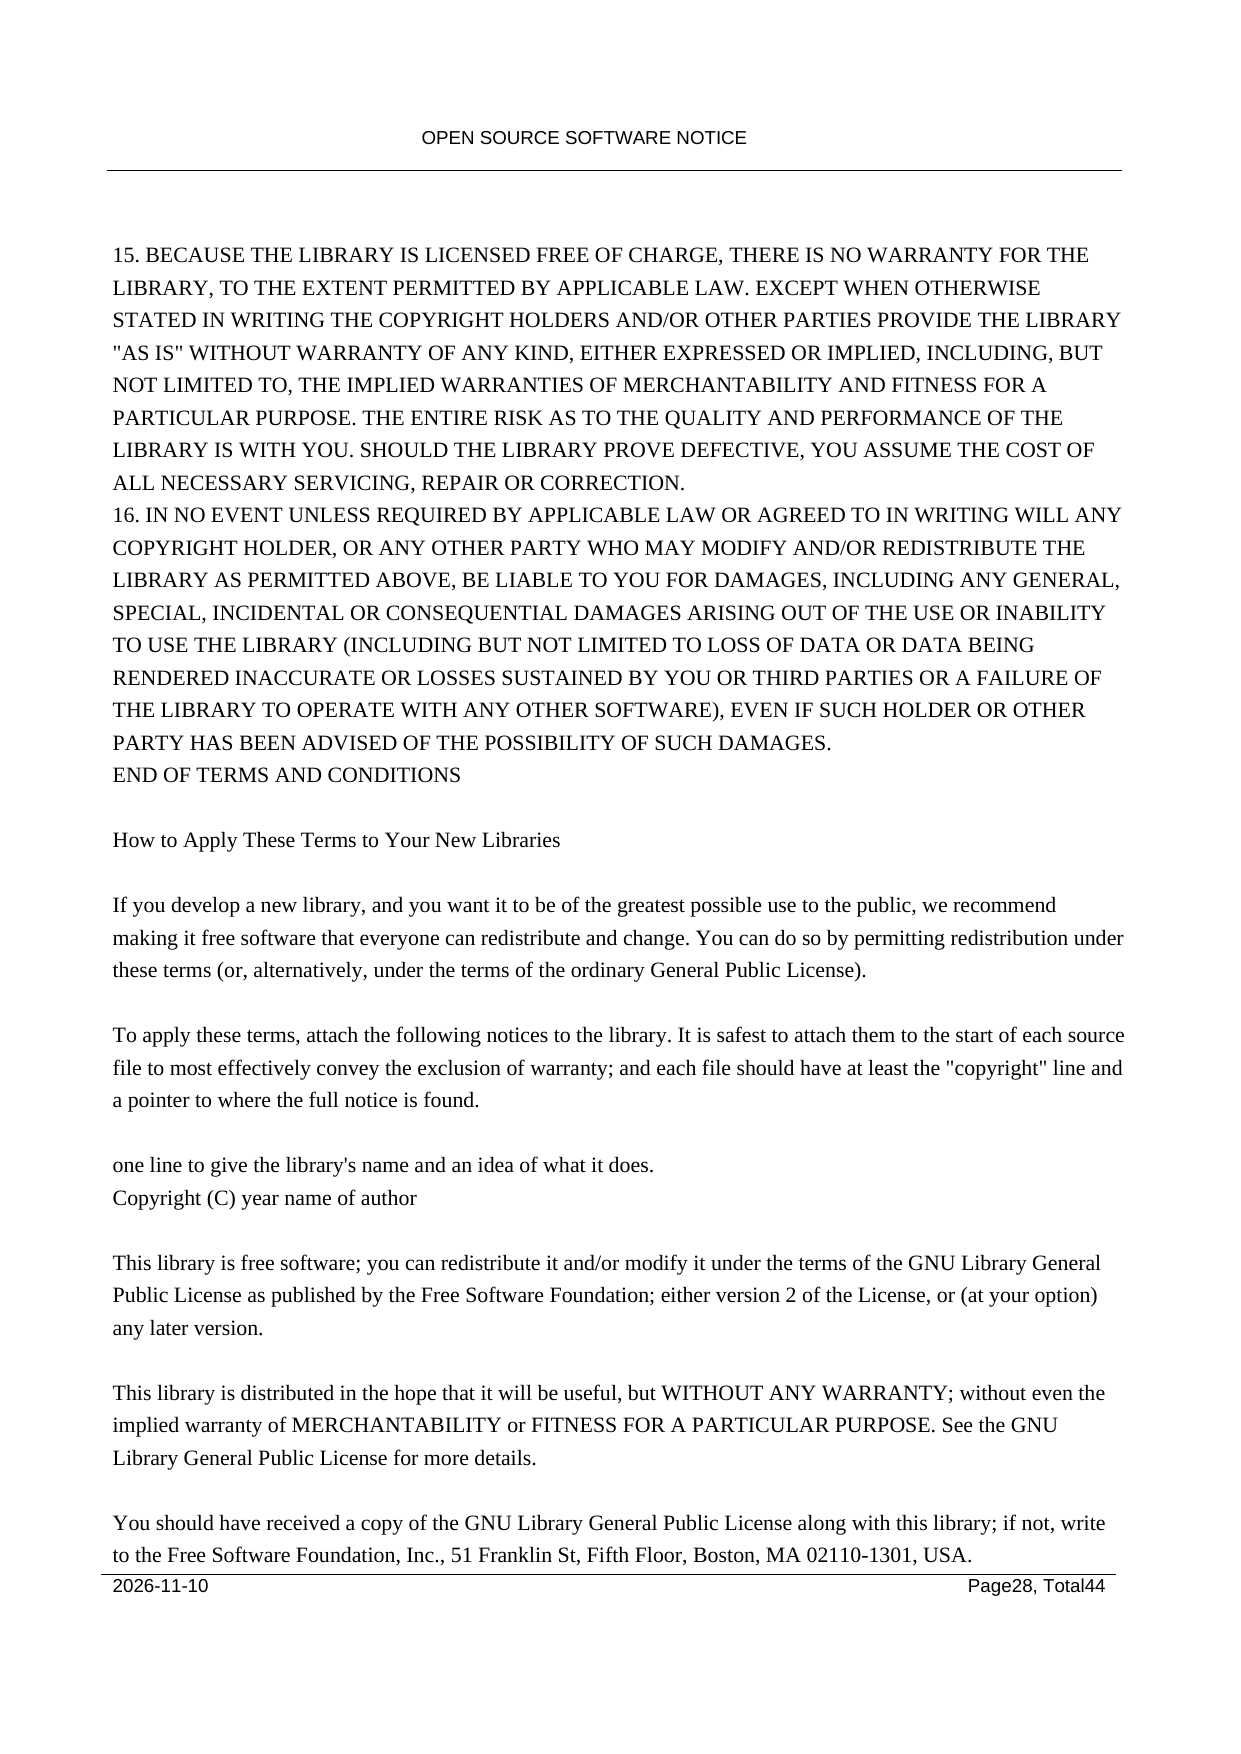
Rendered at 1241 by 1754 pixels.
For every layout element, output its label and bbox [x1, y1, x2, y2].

text [112, 206, 1128, 1571]
